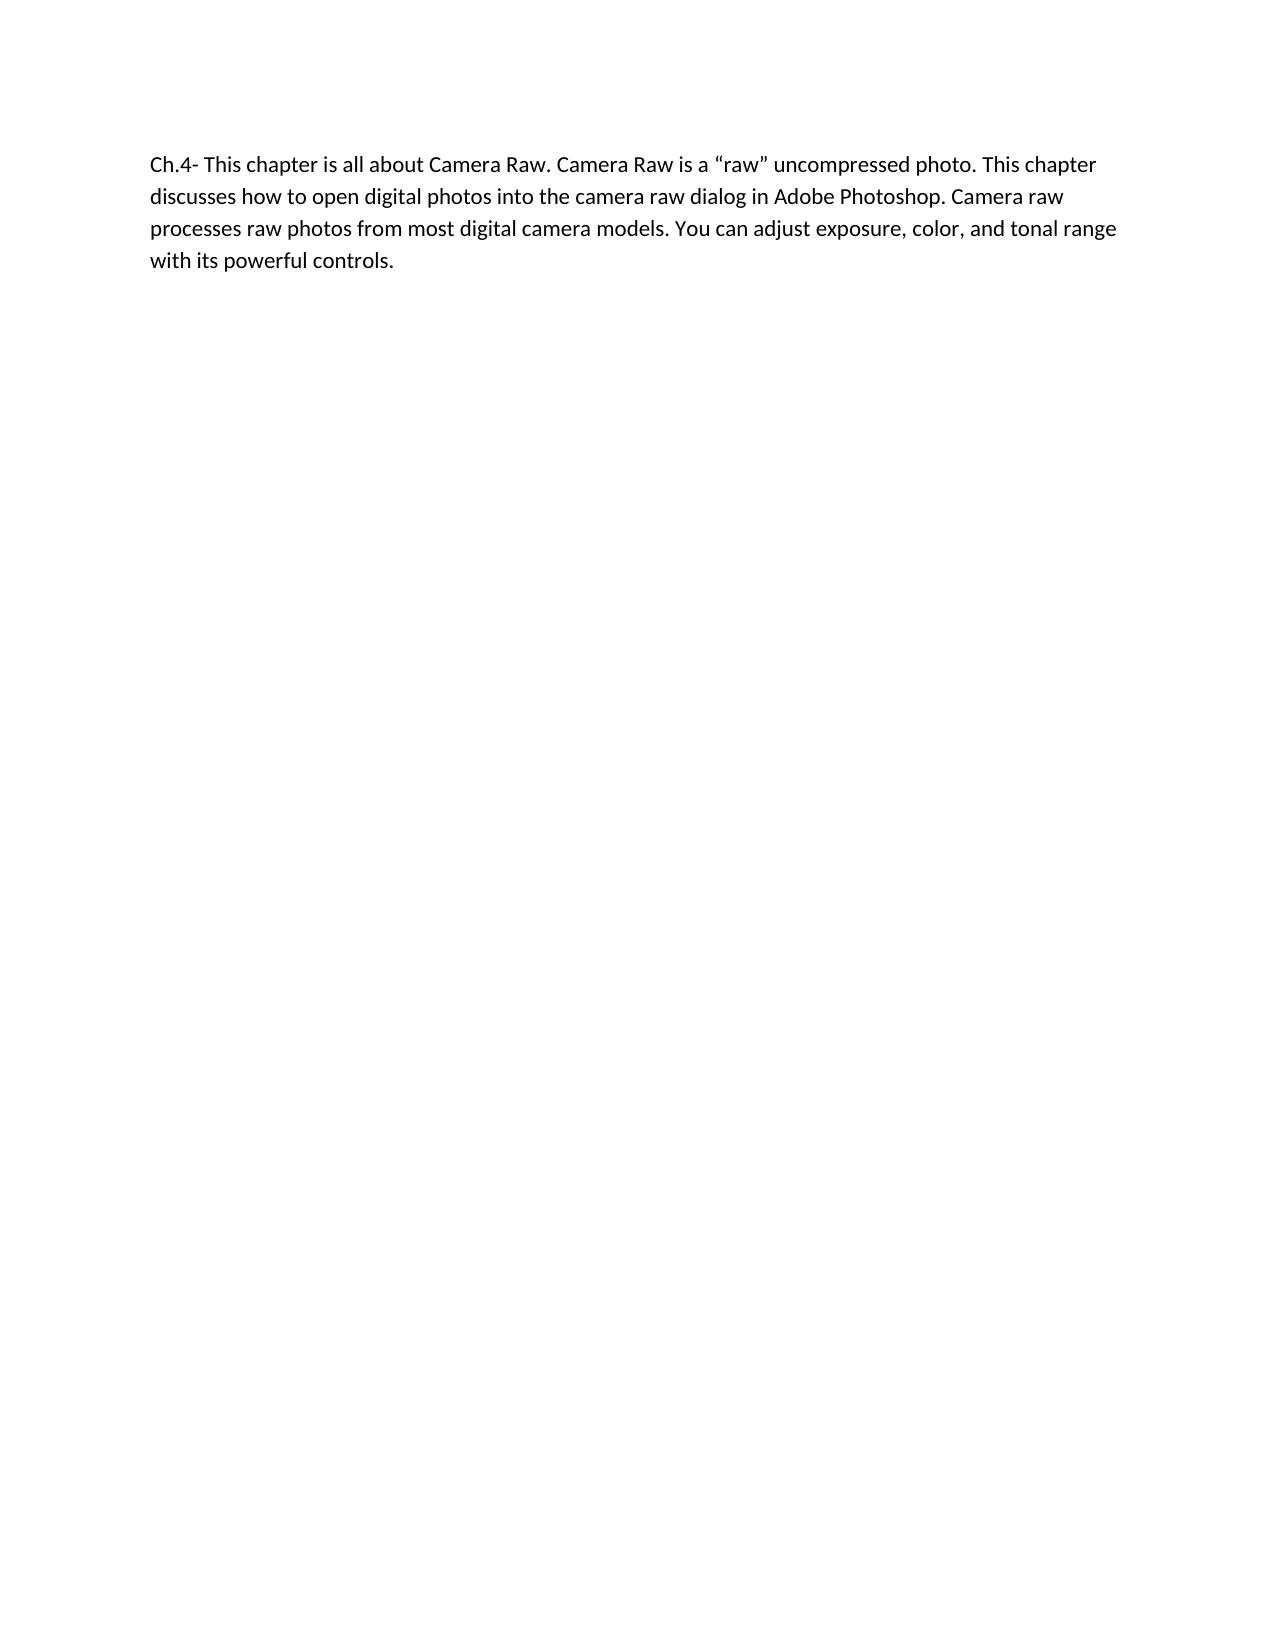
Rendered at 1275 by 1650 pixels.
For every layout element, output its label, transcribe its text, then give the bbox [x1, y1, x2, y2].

text Ch.4- This chapter is all about Camera Raw. Camera Raw is a “raw” uncompressed photo. This chapter discusses how to open digital photos into the camera raw dialog in Adobe Photoshop. Camera raw processes raw photos from most digital camera models. You can adjust exposure, color, and tonal range with its powerful controls. [150, 150, 1125, 274]
